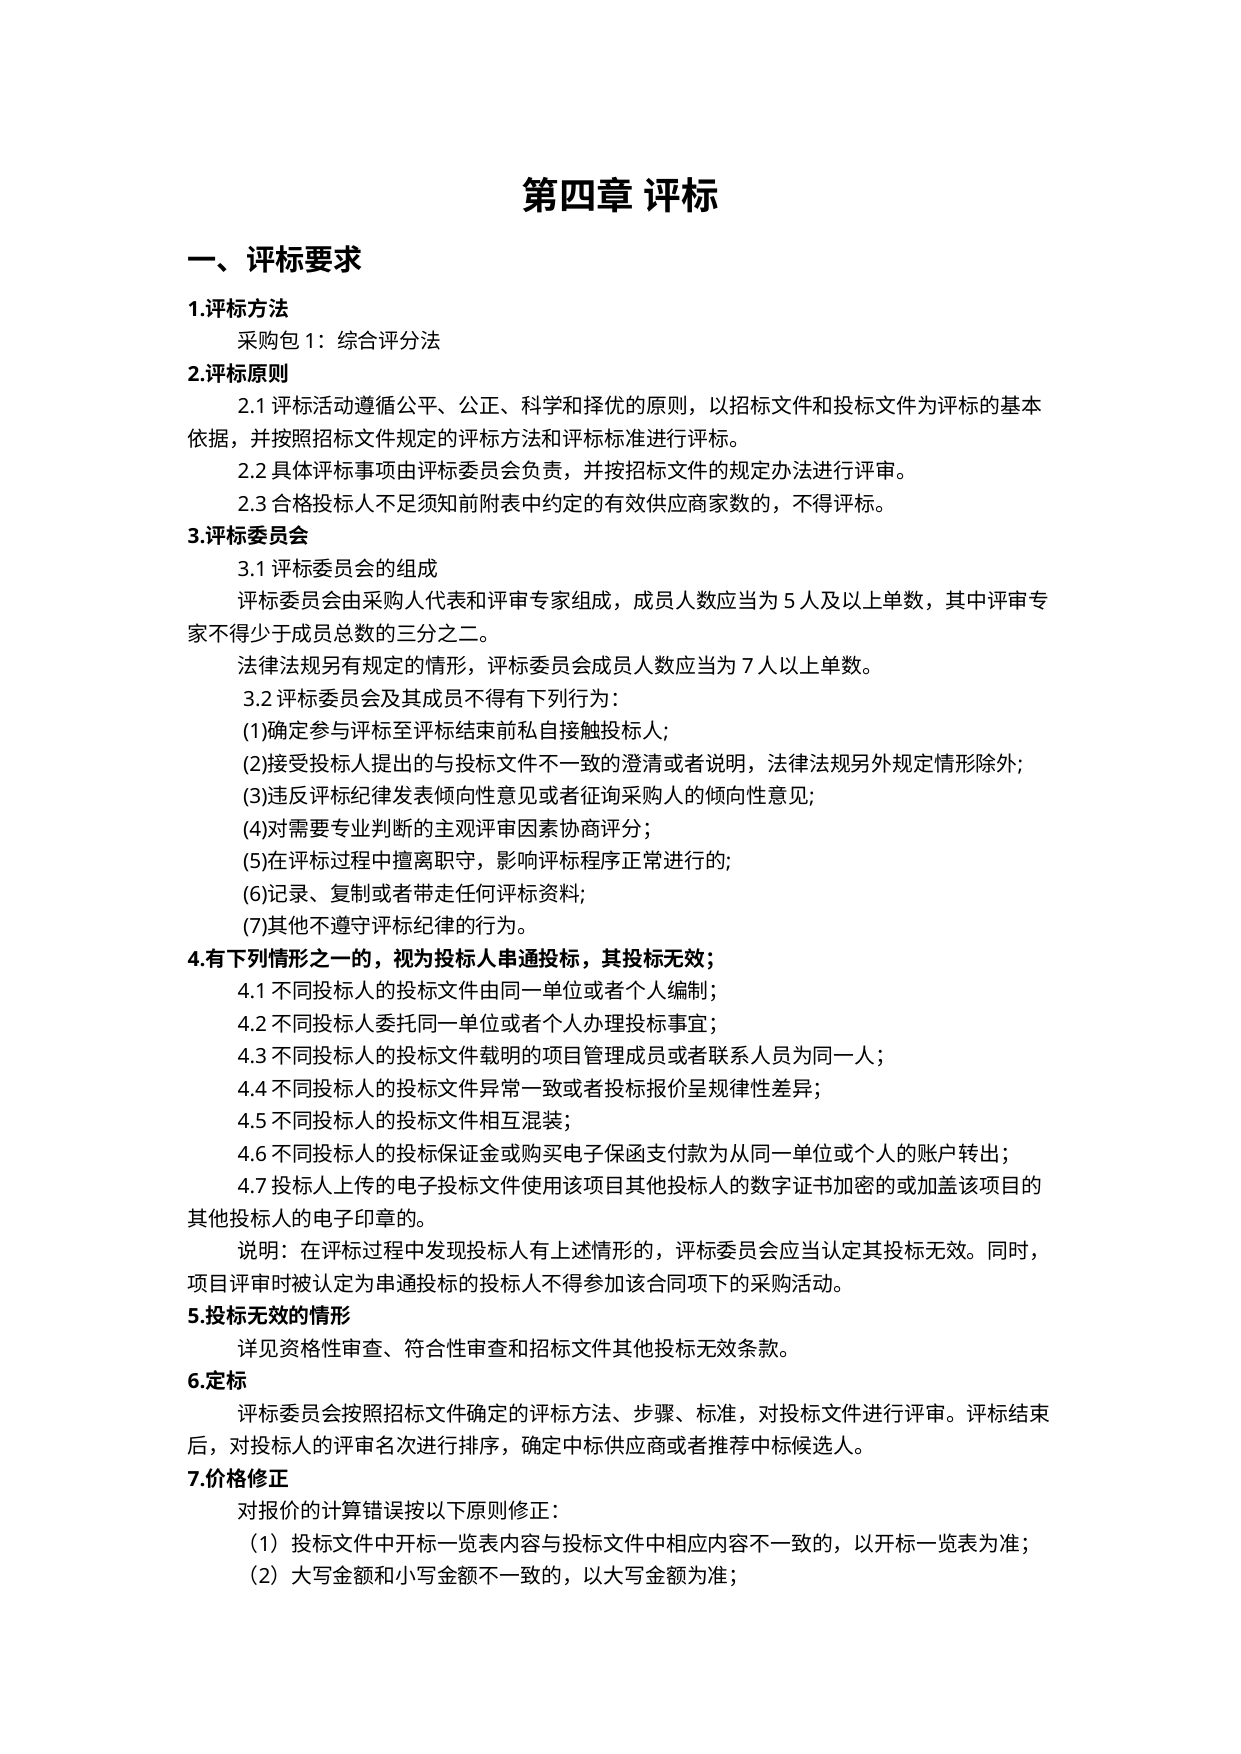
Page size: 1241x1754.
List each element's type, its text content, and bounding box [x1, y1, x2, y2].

text 4.1不同投标人的投标文件由同一单位或者个人编制； [187, 974, 1053, 1007]
text 7.价格修正 [187, 1462, 1053, 1494]
text 4.有下列情形之一的，视为投标人串通投标，其投标无效； [187, 942, 1053, 974]
text 第四章 评标 [187, 162, 1053, 227]
text 法律法规另有规定的情形，评标委员会成员人数应当为7人以上单数。 [187, 649, 1053, 682]
text 4.5不同投标人的投标文件相互混装； [187, 1104, 1053, 1137]
text 2.1评标活动遵循公平、公正、科学和择优的原则，以招标文件和投标文件为评标的基本依据，并按照招标文件规定的评标方法和评标标准进行评标。 [187, 389, 1053, 454]
text (3)违反评标纪律发表倾向性意见或者征询采购人的倾向性意见; [187, 779, 1053, 812]
text （2）大写金额和小写金额不一致的，以大写金额为准； [187, 1559, 1053, 1592]
text 4.4不同投标人的投标文件异常一致或者投标报价呈规律性差异； [187, 1072, 1053, 1104]
text 2.2具体评标事项由评标委员会负责，并按招标文件的规定办法进行评审。 [187, 454, 1053, 487]
text 1.评标方法 [187, 292, 1053, 324]
text 对报价的计算错误按以下原则修正： [187, 1494, 1053, 1527]
text (2)接受投标人提出的与投标文件不一致的澄清或者说明，法律法规另外规定情形除外; [187, 747, 1053, 779]
text 评标委员会按照招标文件确定的评标方法、步骤、标准，对投标文件进行评审。评标结束后，对投标人的评审名次进行排序，确定中标供应商或者推荐中标候选人。 [187, 1397, 1053, 1462]
text 详见资格性审查、符合性审查和招标文件其他投标无效条款。 [187, 1332, 1053, 1364]
text 4.2不同投标人委托同一单位或者个人办理投标事宜； [187, 1007, 1053, 1039]
text 6.定标 [187, 1364, 1053, 1397]
text 评标委员会由采购人代表和评审专家组成，成员人数应当为5人及以上单数，其中评审专家不得少于成员总数的三分之二。 [187, 584, 1053, 649]
text 2.评标原则 [187, 357, 1053, 389]
text 5.投标无效的情形 [187, 1299, 1053, 1332]
text 说明：在评标过程中发现投标人有上述情形的，评标委员会应当认定其投标无效。同时，项目评审时被认定为串通投标的投标人不得参加该合同项下的采购活动。 [187, 1234, 1053, 1299]
text (5)在评标过程中擅离职守，影响评标程序正常进行的; [187, 844, 1053, 877]
text 3.1评标委员会的组成 [187, 552, 1053, 584]
text 一、评标要求 [187, 227, 1053, 292]
text (4)对需要专业判断的主观评审因素协商评分； [187, 812, 1053, 844]
text 4.7投标人上传的电子投标文件使用该项目其他投标人的数字证书加密的或加盖该项目的其他投标人的电子印章的。 [187, 1169, 1053, 1234]
text 采购包1：综合评分法 [187, 324, 1053, 357]
text (6)记录、复制或者带走任何评标资料; [187, 877, 1053, 909]
text 2.3合格投标人不足须知前附表中约定的有效供应商家数的，不得评标。 [187, 487, 1053, 519]
text (1)确定参与评标至评标结束前私自接触投标人; [187, 714, 1053, 747]
text 3.2评标委员会及其成员不得有下列行为： [187, 682, 1053, 714]
text (7)其他不遵守评标纪律的行为。 [187, 909, 1053, 942]
text （1）投标文件中开标一览表内容与投标文件中相应内容不一致的，以开标一览表为准； [187, 1527, 1053, 1559]
text 4.3不同投标人的投标文件载明的项目管理成员或者联系人员为同一人； [187, 1039, 1053, 1072]
text 4.6不同投标人的投标保证金或购买电子保函支付款为从同一单位或个人的账户转出； [187, 1137, 1053, 1169]
text 3.评标委员会 [187, 519, 1053, 552]
